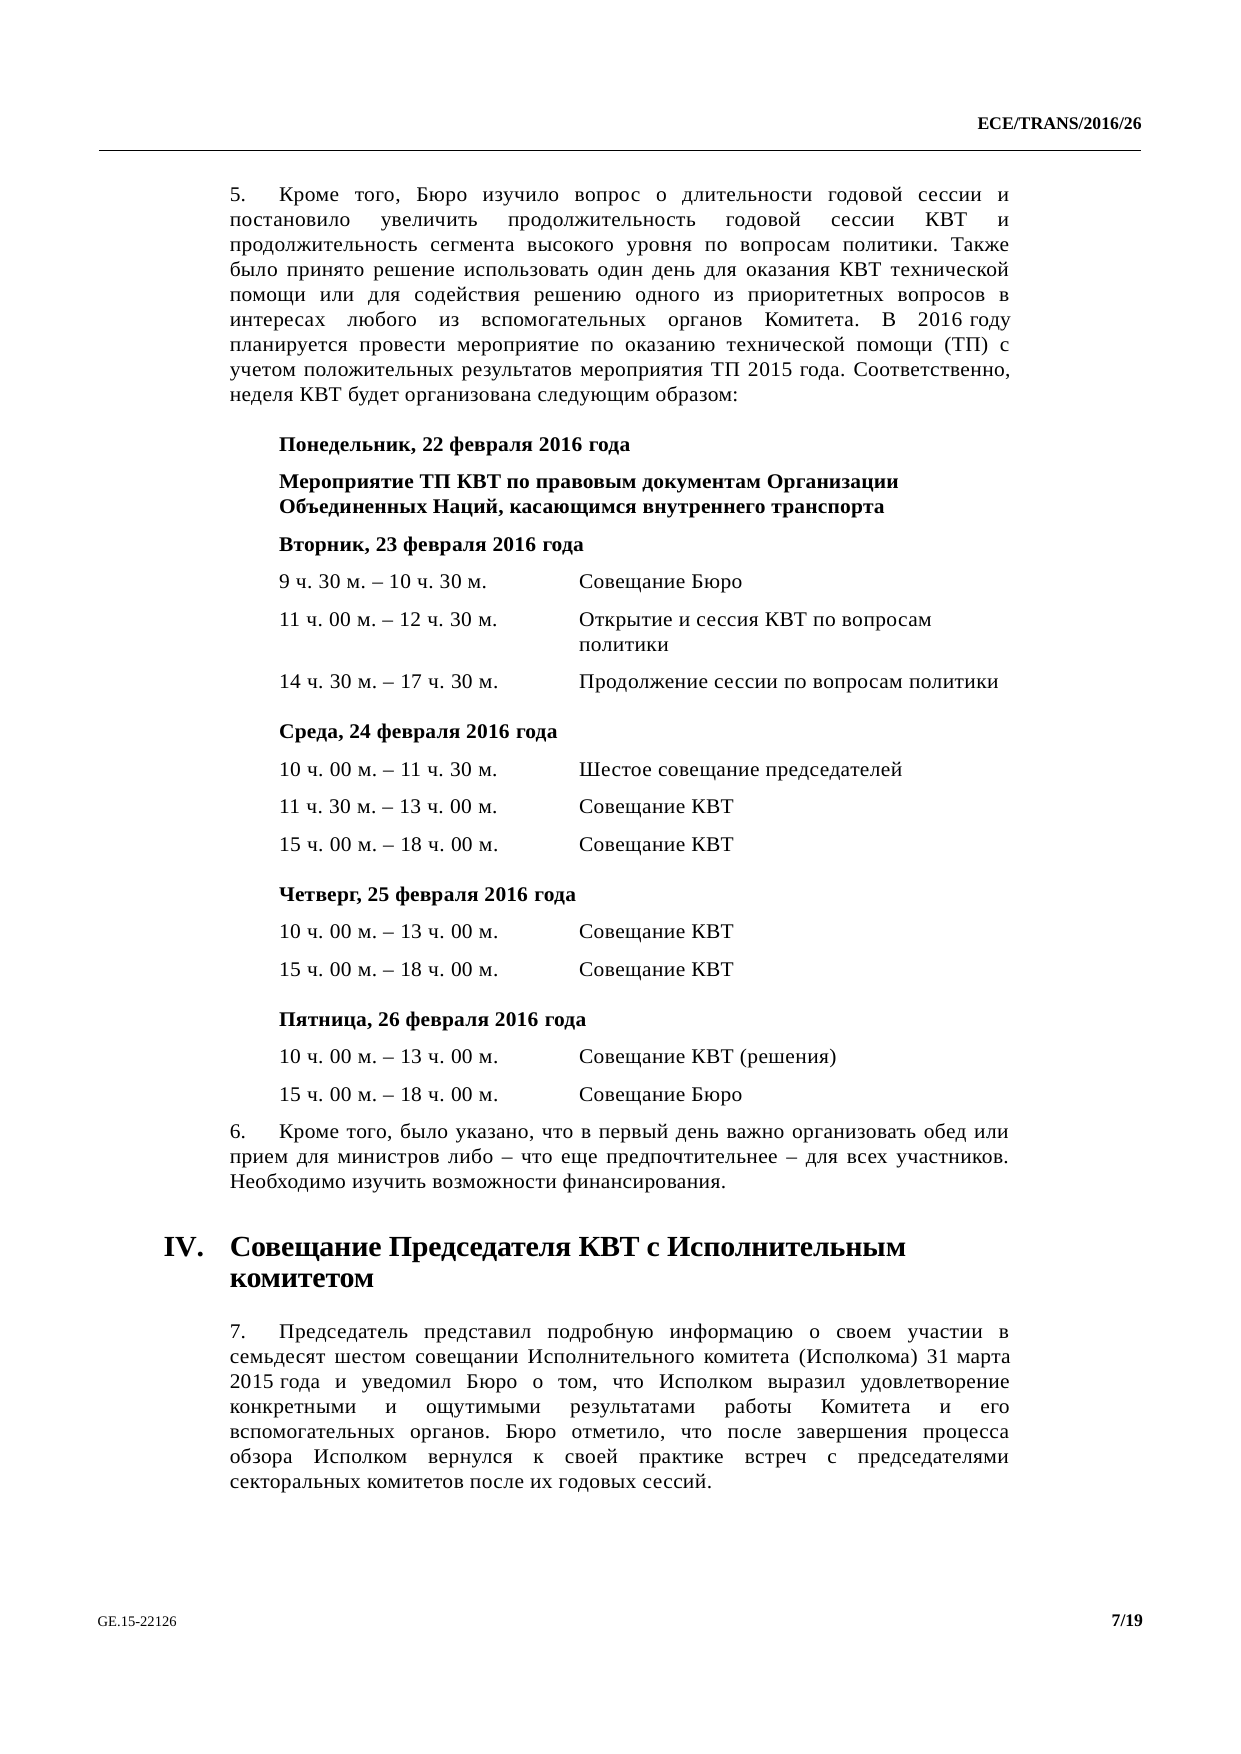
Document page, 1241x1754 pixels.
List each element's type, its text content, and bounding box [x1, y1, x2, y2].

text Пятница, 26 февраля 2016 года [279, 1006, 1011, 1031]
text 15 ч. 00 м. – 18 ч. 00 м. Совещание Бюро [279, 1081, 1011, 1106]
text 9 ч. 30 м. – 10 ч. 30 м. Совещание Бюро [279, 569, 1011, 594]
text 6. Кроме того, было указано, что в первый день важно организовать обед или прием для министров либо – что еще предпочтительнее – для всех участников. Необходимо изучить возможности финансирования. [229, 1119, 1011, 1194]
text IV. Совещание Председателя КВТ с Исполнительным комитетом [97, 1231, 1011, 1294]
text 11 ч. 30 м. – 13 ч. 00 м. Совещание КВТ [279, 794, 1011, 819]
text Среда, 24 февраля 2016 года [279, 719, 1011, 744]
text 10 ч. 00 м. – 11 ч. 30 м. Шестое совещание председателей [279, 756, 1011, 781]
text 10 ч. 00 м. – 13 ч. 00 м. Совещание КВТ [279, 919, 1011, 944]
text 5. Кроме того, Бюро изучило вопрос о длительности годовой сессии и постановило увеличить продолжительность годовой сессии КВТ и продолжительность сегмента высокого уровня по вопросам политики. Также было принято решение использовать один день для оказания КВТ технической помощи или для содействия решению одного из приоритетных вопросов в интересах любого из вспомогательных органов Комитета. В 2016 году планируется провести мероприятие по оказанию технической помощи (ТП) с учетом положительных результатов мероприятия ТП 2015 года. Соответственно, неделя КВТ будет организована следующим образом: [229, 181, 1011, 406]
text Вторник, 23 февраля 2016 года [147, 531, 1011, 556]
text 11 ч. 00 м. – 12 ч. 30 м. Открытие и сессия КВТ по вопросам политики [279, 606, 1011, 656]
text 7. Председатель представил подробную информацию о своем участии в семьдесят шестом совещании Исполнительного комитета (Исполкома) 31 марта 2015 года и уведомил Бюро о том, что Исполком выразил удовлетворение конкретными и ощутимыми результатами работы Комитета и его вспомогательных органов. Бюро отметило, что после завершения процесса обзора Исполком вернулся к своей практике встреч с председателями секторальных комитетов после их годовых сессий. [229, 1319, 1011, 1494]
text Мероприятие ТП КВТ по правовым документам Организации Объединенных Наций, касающимся внутреннего транспорта [147, 469, 1011, 519]
text Четверг, 25 февраля 2016 года [279, 881, 1011, 906]
text 15 ч. 00 м. – 18 ч. 00 м. Совещание КВТ [279, 831, 1011, 856]
text 10 ч. 00 м. – 13 ч. 00 м. Совещание КВТ (решения) [279, 1044, 1011, 1069]
text Понедельник, 22 февраля 2016 года [147, 431, 1011, 456]
text 14 ч. 30 м. – 17 ч. 30 м. Продолжение сессии по вопросам политики [279, 669, 1011, 694]
text 15 ч. 00 м. – 18 ч. 00 м. Совещание КВТ [279, 956, 1011, 981]
